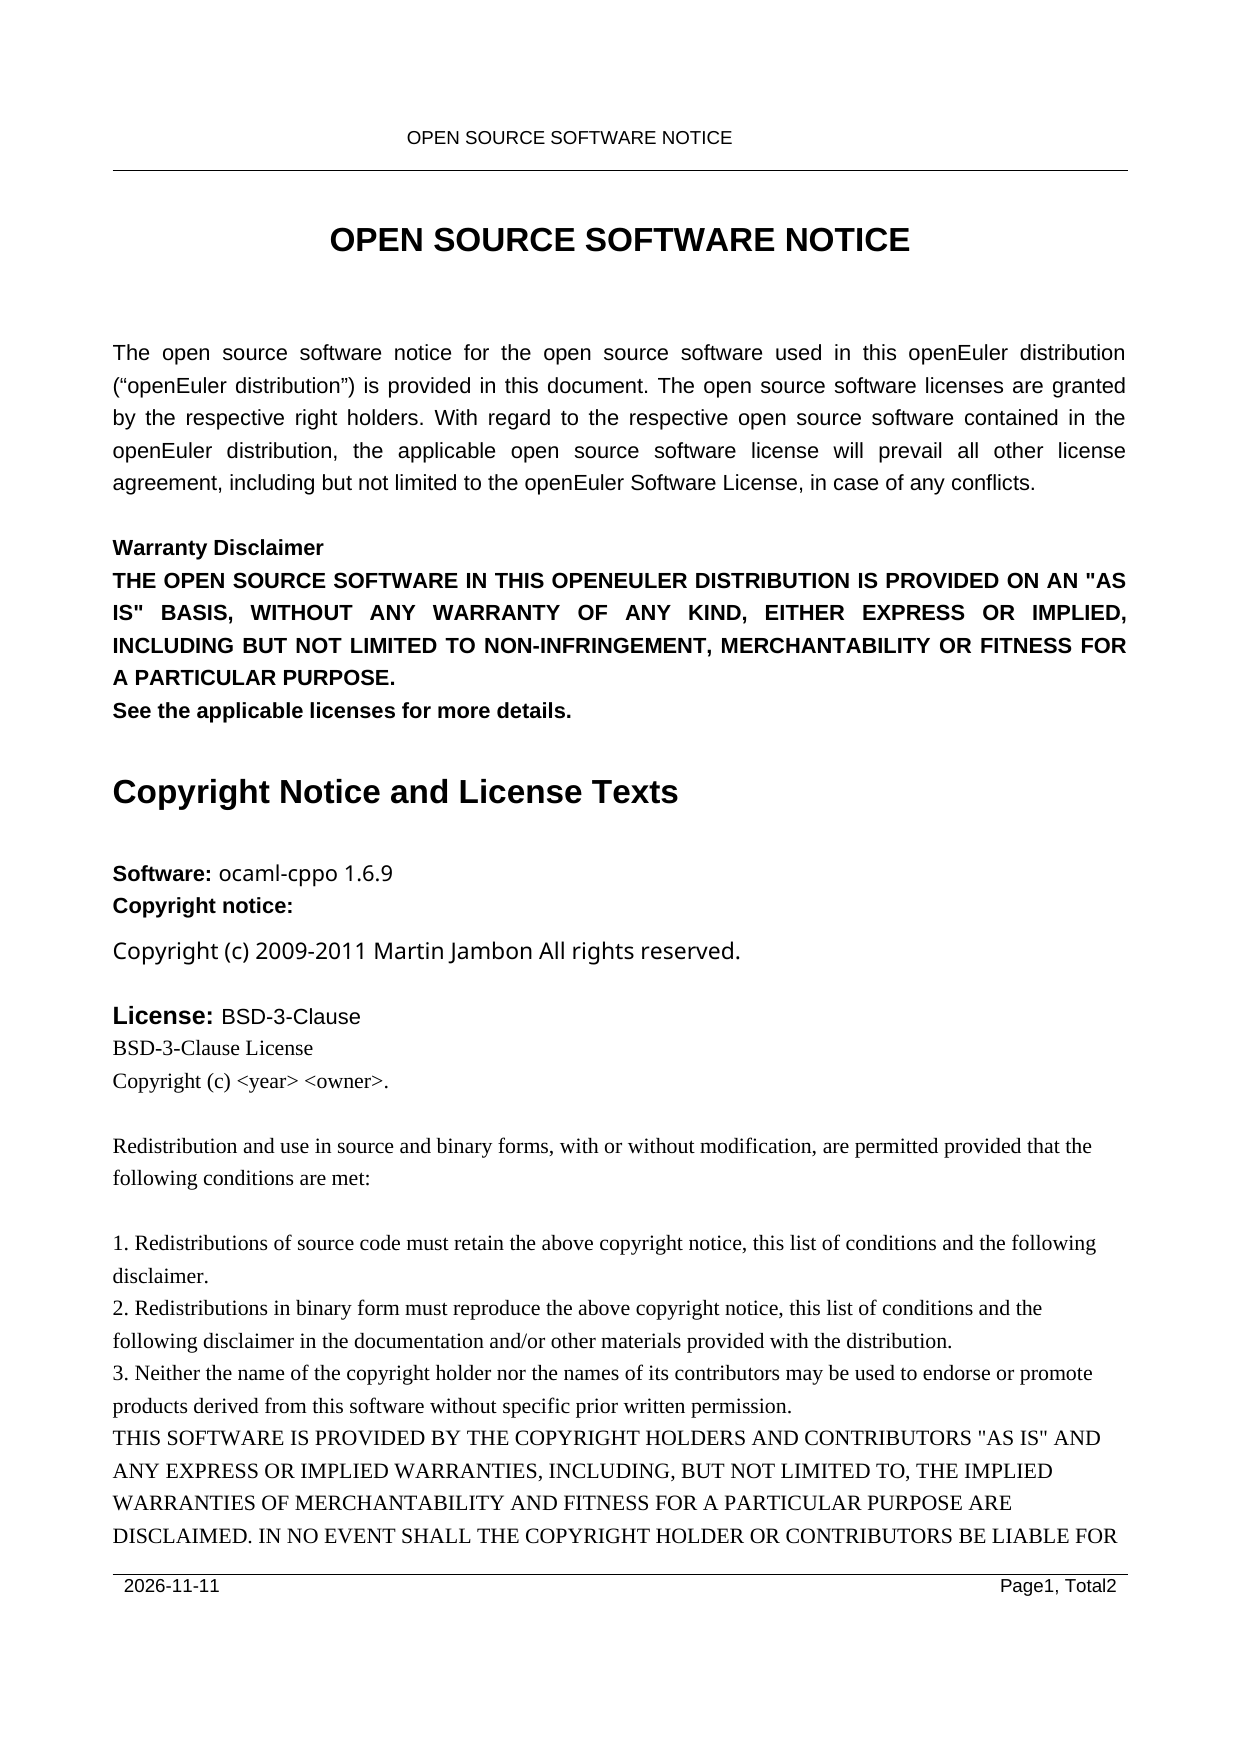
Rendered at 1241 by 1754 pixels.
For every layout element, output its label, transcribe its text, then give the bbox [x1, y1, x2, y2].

text 1. Redistributions of source code must retain the above copyright notice, this list of conditions and the following disclaimer. [112, 1226, 1128, 1291]
text Copyright (c) 2009-2011 Martin Jambon All rights reserved. [112, 934, 1128, 999]
text Copyright Notice and License Texts [112, 759, 1128, 824]
text 2. Redistributions in binary form must reproduce the above copyright notice, this list of conditions and the following disclaimer in the documentation and/or other materials provided with the distribution. [112, 1291, 1128, 1356]
text The open source software notice for the open source software used in this openEuler distribution (“openEuler distribution”) is provided in this document. The open source software licenses are granted by the respective right holders. With regard to the respective open source software contained in the openEuler distribution, the applicable open source software license will prevail all other license agreement, including but not limited to the openEuler Software License, in case of any conflicts. [112, 336, 1128, 499]
text THE OPEN SOURCE SOFTWARE IN THIS OPENEULER DISTRIBUTION IS PROVIDED ON AN "AS IS" BASIS, WITHOUT ANY WARRANTY OF ANY KIND, EITHER EXPRESS OR IMPLIED, INCLUDING BUT NOT LIMITED TO NON-INFRINGEMENT, MERCHANTABILITY OR FITNESS FOR A PARTICULAR PURPOSE. See the applicable licenses for more details. [112, 564, 1128, 726]
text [112, 1421, 1128, 1551]
text BSD-3-Clause License Copyright (c) <year> <owner>. [112, 1031, 1128, 1096]
text Warranty Disclaimer [112, 531, 1128, 564]
text License: BSD-3-Clause [112, 999, 1128, 1031]
text Redistribution and use in source and binary forms, with or without modification, are permitted provided that the following conditions are met: [112, 1129, 1128, 1194]
text Copyright notice: [112, 889, 1128, 921]
text OPEN SOURCE SOFTWARE NOTICE [112, 206, 1128, 271]
title Software: ocaml-cppo 1.6.9 [112, 856, 1128, 889]
text 3. Neither the name of the copyright holder nor the names of its contributors may be used to endorse or promote products derived from this software without specific prior written permission. [112, 1356, 1128, 1421]
